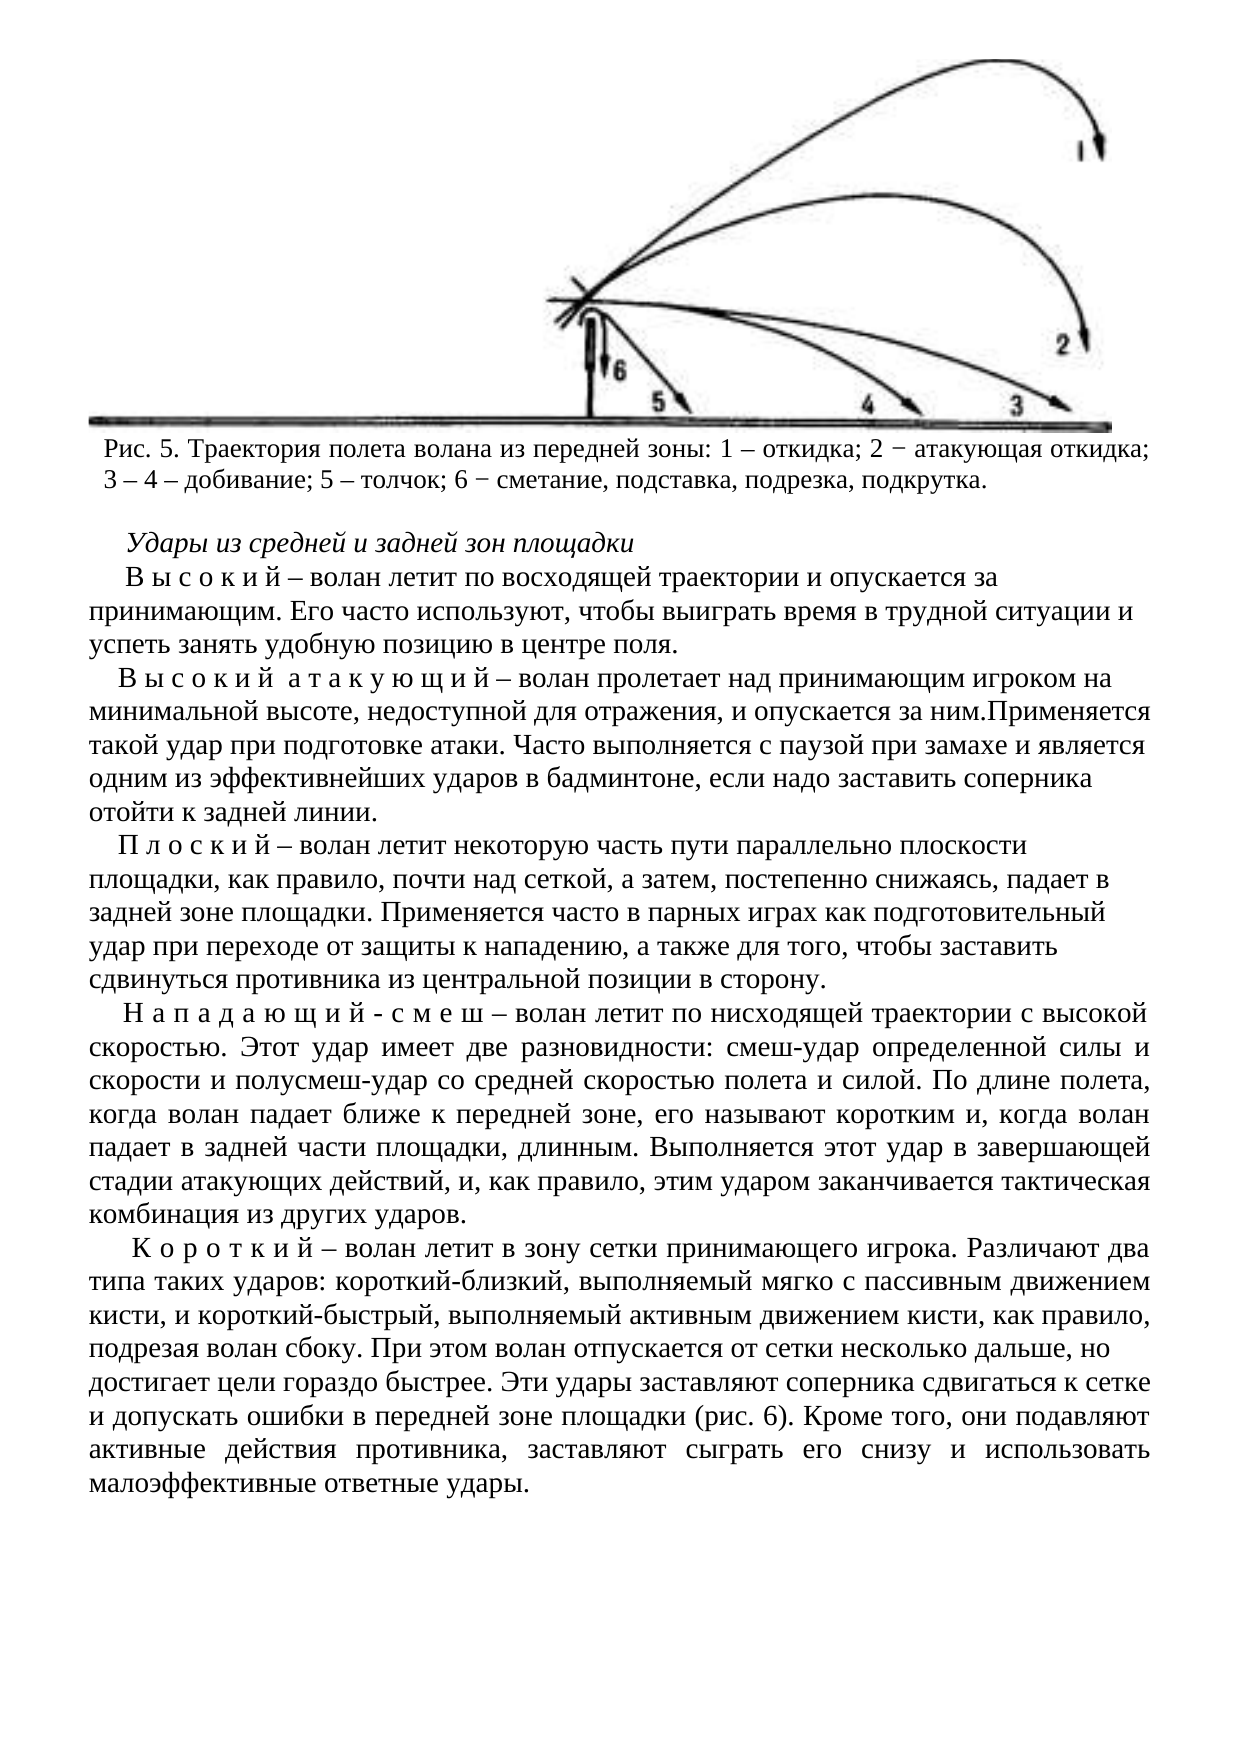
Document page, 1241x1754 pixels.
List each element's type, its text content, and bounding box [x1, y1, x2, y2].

picture [88, 59, 1112, 433]
text В ы с о к и й – волан летит по восходящей траектории и опускается за принимающим. Его часто используют, чтобы выиграть время в трудной ситуации и успеть занять удобную позицию в центре поля. [88, 559, 1152, 660]
text П л о с к и й – волан летит некоторую часть пути параллельно плоскости площадки, как правило, почти над сеткой, а затем, постепенно снижаясь, падает в задней зоне площадки. Применяется часто в парных играх как подготовительный удар при переходе от защиты к нападению, а также для того, чтобы заставить сдвинуться противника из центральной позиции в сторону. [88, 827, 1152, 995]
text достигает цели гораздо быстрее. Эти удары заставляют соперника сдвигаться к сетке и допускать ошибки в передней зоне площадки (рис. 6). Кроме того, они подавляют активные действия противника, заставляют сыграть его снизу и использовать малоэффективные ответные удары. [88, 1364, 1152, 1498]
text отойти к задней линии. [88, 794, 1152, 827]
text К о р о т к и й – волан летит в зону сетки принимающего игрока. Различают два типа таких ударов: короткий-близкий, выполняемый мягко с пассивным движением кисти, и короткий-быстрый, выполняемый активным движением кисти, как правило, подрезая волан сбоку. При этом волан отпускается от сетки несколько дальше, но [88, 1230, 1152, 1364]
text Удары из средней и задней зон площадки [88, 526, 1152, 559]
text В ы с о к и й а т а к у ю щ и й – волан пролетает над принимающим игроком на минимальной высоте, недоступной для отражения, и опускается за ним.Применяется такой удар при подготовке атаки. Часто выполняется с паузой при замахе и является одним из эффективнейших ударов в бадминтоне, если надо заставить соперника [88, 660, 1152, 794]
text Рис. 5. Траектория полета волана из передней зоны: 1 – откидка; 2 − атакующая откидка; 3 – 4 – добивание; 5 – толчок; 6 − сметание, подставка, подрезка, подкрутка. [103, 432, 1152, 494]
text Н а п а д а ю щ и й - с м е ш – волан летит по нисходящей траектории с высокой скоростью. Этот удар имеет две разновидности: смеш-удар определенной силы и скорости и полусмеш-удар со средней скоростью полета и силой. По длине полета, когда волан падает ближе к передней зоне, его называют коротким и, когда волан падает в задней части площадки, длинным. Выполняется этот удар в завершающей стадии атакующих действий, и, как правило, этим ударом заканчивается тактическая комбинация из других ударов. [88, 995, 1152, 1230]
